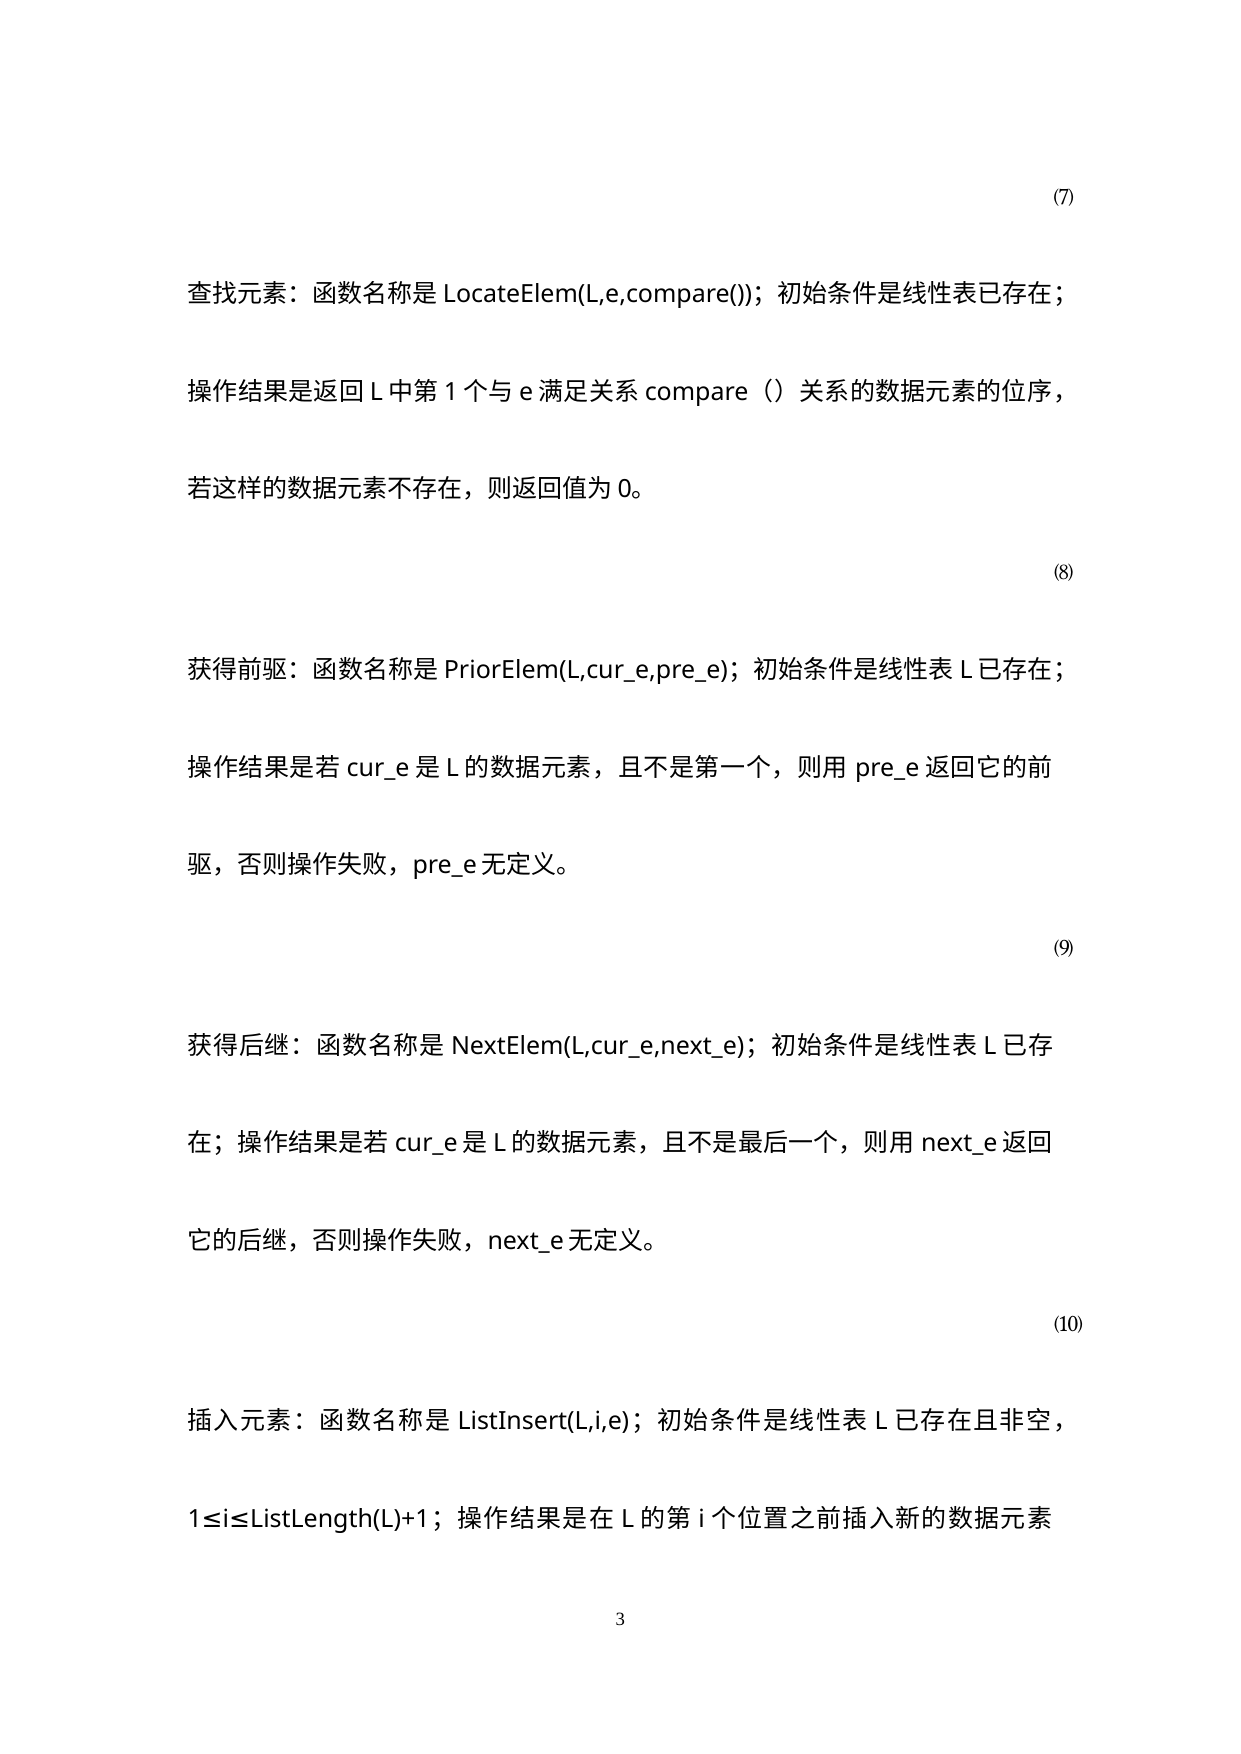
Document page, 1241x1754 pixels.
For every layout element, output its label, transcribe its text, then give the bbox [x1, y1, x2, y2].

text ⑺查找元素：函数名称是LocateElem(L,e,compare())；初始条件是线性表已存在；操作结果是返回L中第1个与e满足关系compare（）关系的数据元素的位序，若这样的数据元素不存在，则返回值为0。 [187, 162, 1053, 519]
text ⑼获得后继：函数名称是NextElem(L,cur_e,next_e)；初始条件是线性表L已存在；操作结果是若cur_e是L的数据元素，且不是最后一个，则用next_e返回它的后继，否则操作失败，next_e无定义。 [187, 913, 1053, 1271]
text ⑻获得前驱：函数名称是PriorElem(L,cur_e,pre_e)；初始条件是线性表L已存在；操作结果是若cur_e是L的数据元素，且不是第一个，则用pre_e返回它的前驱，否则操作失败，pre_e无定义。 [187, 538, 1053, 895]
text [187, 1289, 1053, 1549]
